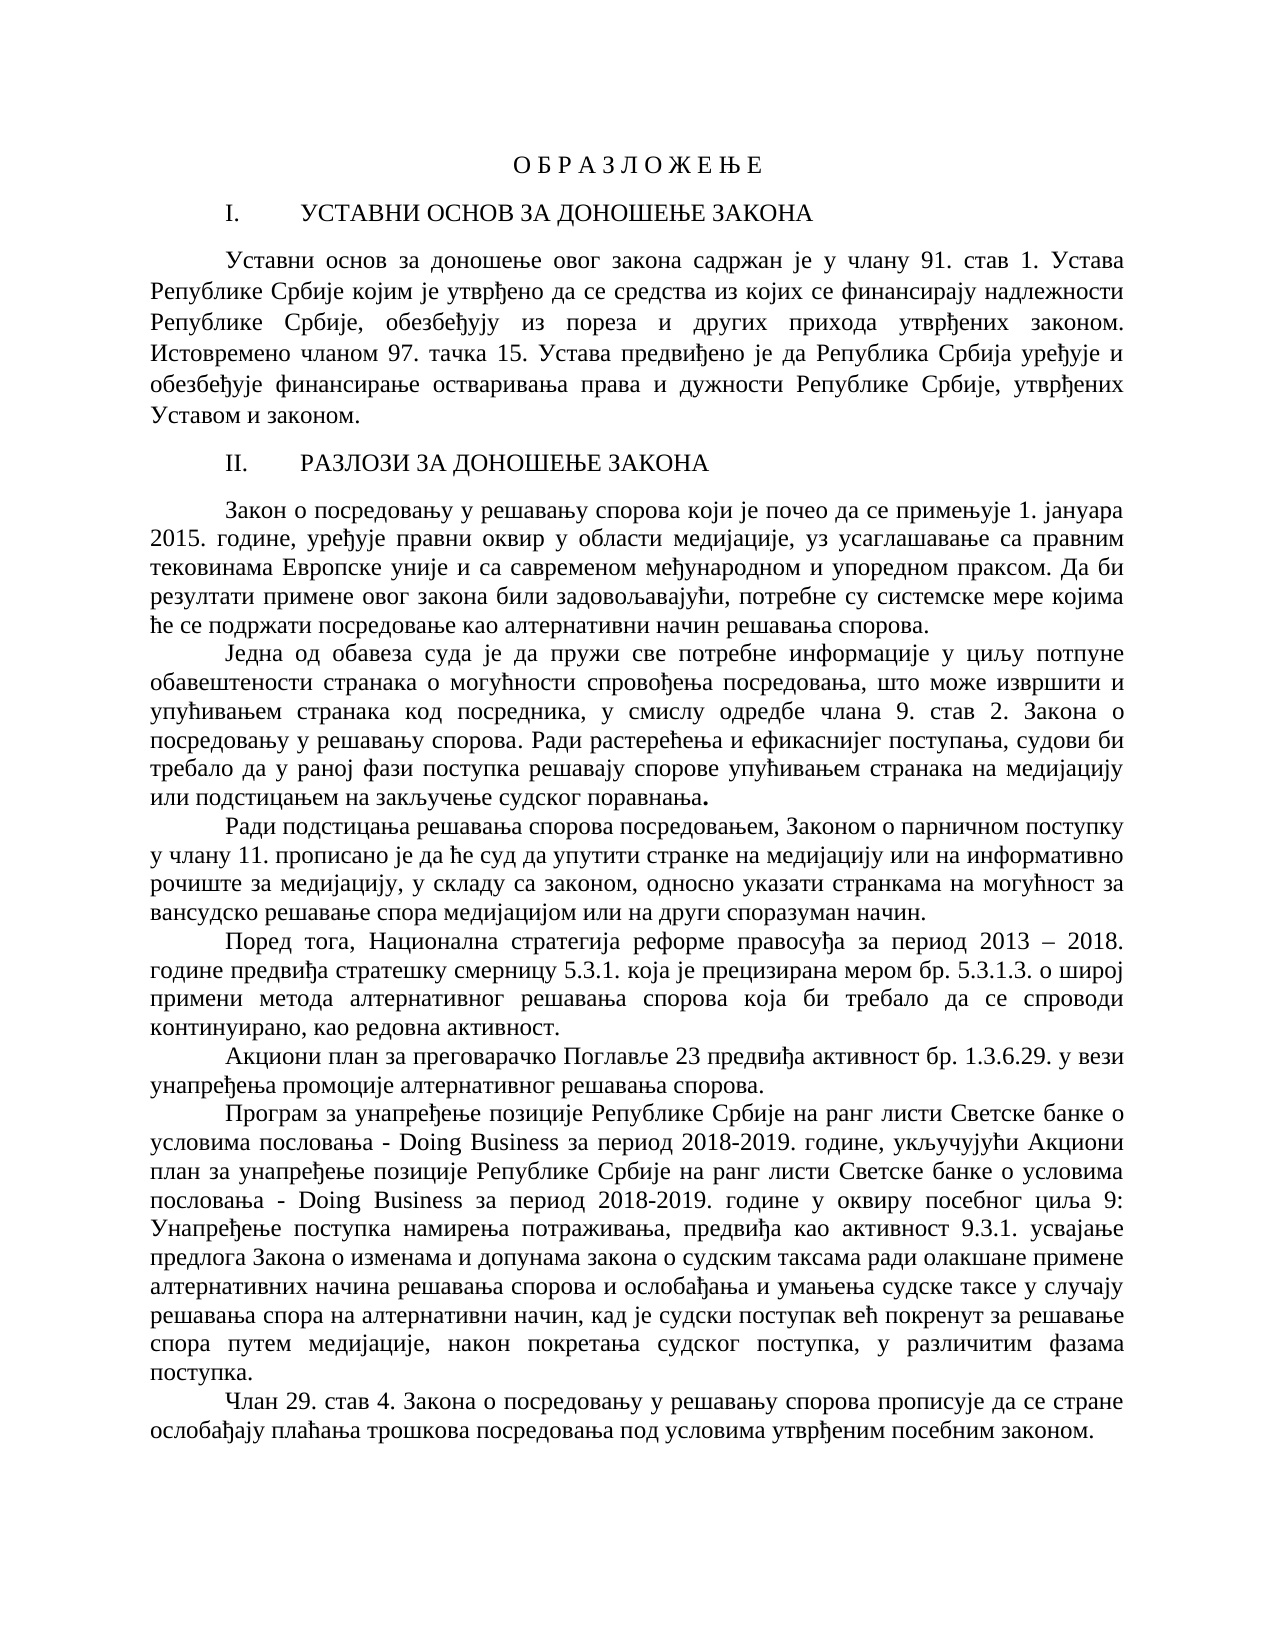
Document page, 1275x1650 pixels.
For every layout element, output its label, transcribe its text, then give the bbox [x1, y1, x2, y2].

text Уставни основ за доношење овог закона садржан је у члану 91. став 1. Устава Републике Србије којим је утврђено да се средства из којих се финансирају надлежности Републике Србије, обезбеђују из пореза и других прихода утврђених законом. Истовремено чланом 97. тачка 15. Устава предвиђено је да Република Србија уређује и обезбеђује финансирање остваривања права и дужности Републике Србије, утврђених Уставом и законом. [150, 245, 1125, 429]
text Поред тога, Национална стратегија реформе правосуђа за период 2013 – 2018. године предвиђа стратешку смерницу 5.3.1. која је прецизирана мером бр. 5.3.1.3. о широј примени метода алтернативног решавања спорова која би требало да се спроводи континуирано, као редовна активност. [150, 926, 1125, 1041]
text Програм за унапређење позиције Републике Србије на ранг листи Светске банке о условима пословања - Doing Business за период 2018-2019. године, укључујући Акциони план за унапређење позиције Републике Србије на ранг листи Светске банке о условима пословања - Doing Business за период 2018-2019. године у оквиру посебног циља 9: Унапређење поступка намирења потраживања, предвиђа као активност 9.3.1. усвајање предлога Закона о изменама и допунама закона о судским таксама ради олакшане примене алтернативних начина решавања спорова и ослобађања и умањења судске таксе у случају решавања спора на алтернативни начин, кад је судски поступак већ покренут за решавање спора путем медијације, након покретања судског поступка, у различитим фазама поступка. [150, 1098, 1125, 1386]
list УСТАВНИ ОСНОВ ЗА ДОНОШЕЊЕ ЗАКОНА [225, 198, 1125, 226]
text Закон о посредовању у решавању спорова који је почео да се примењује 1. јануара 2015. године, уређује правни оквир у области медијације, уз усаглашавање са правним тековинама Европске уније и са савременом међународном и упоредном праксом. Да би резултати примене овог закона били задовољавајући, потребне су системске мере којима ће се подржати посредовање као алтернативни начин решавања спорова. [150, 495, 1125, 638]
text Једна од обавеза суда је да пружи све потребне информације у циљу потпуне обавештености странака о могућности спровођења посредовања, што може извршити и упућивањем странака код посредника, у смислу одредбе члана 9. став 2. Закона о посредовању у решавању спорова. Ради растерећења и ефикаснијег поступања, судови би требало да у раној фази поступка решавају спорове упућивањем странака на медијацију или подстицањем на закључење судског поравнања. [150, 638, 1125, 811]
list РАЗЛОЗИ ЗА ДОНОШЕЊЕ ЗАКОНА [225, 448, 1125, 476]
text Члан 29. став 4. Закона о посредовању у решавању спорова прописује да се стране ослобађају плаћања трошкова посредовања под условима утврђеним посебним законом. [150, 1386, 1125, 1443]
text Акциони план за преговарачко Поглавље 23 предвиђа активност бр. 1.3.6.29. у вези унапређења промоције алтернативног решавања спорова. [150, 1041, 1125, 1098]
text О Б Р А З Л О Ж Е Њ Е [150, 150, 1125, 179]
text Ради подстицања решавања спорова посредовањем, Законом о парничном поступку у члану 11. прописано је да ће суд да упутити странке на медијацију или на информативно рочиште за медијацију, у складу са законом, односно указати странкама на могућност за вансудско решавање спора медијацијом или на други споразуман начин. [150, 811, 1125, 926]
